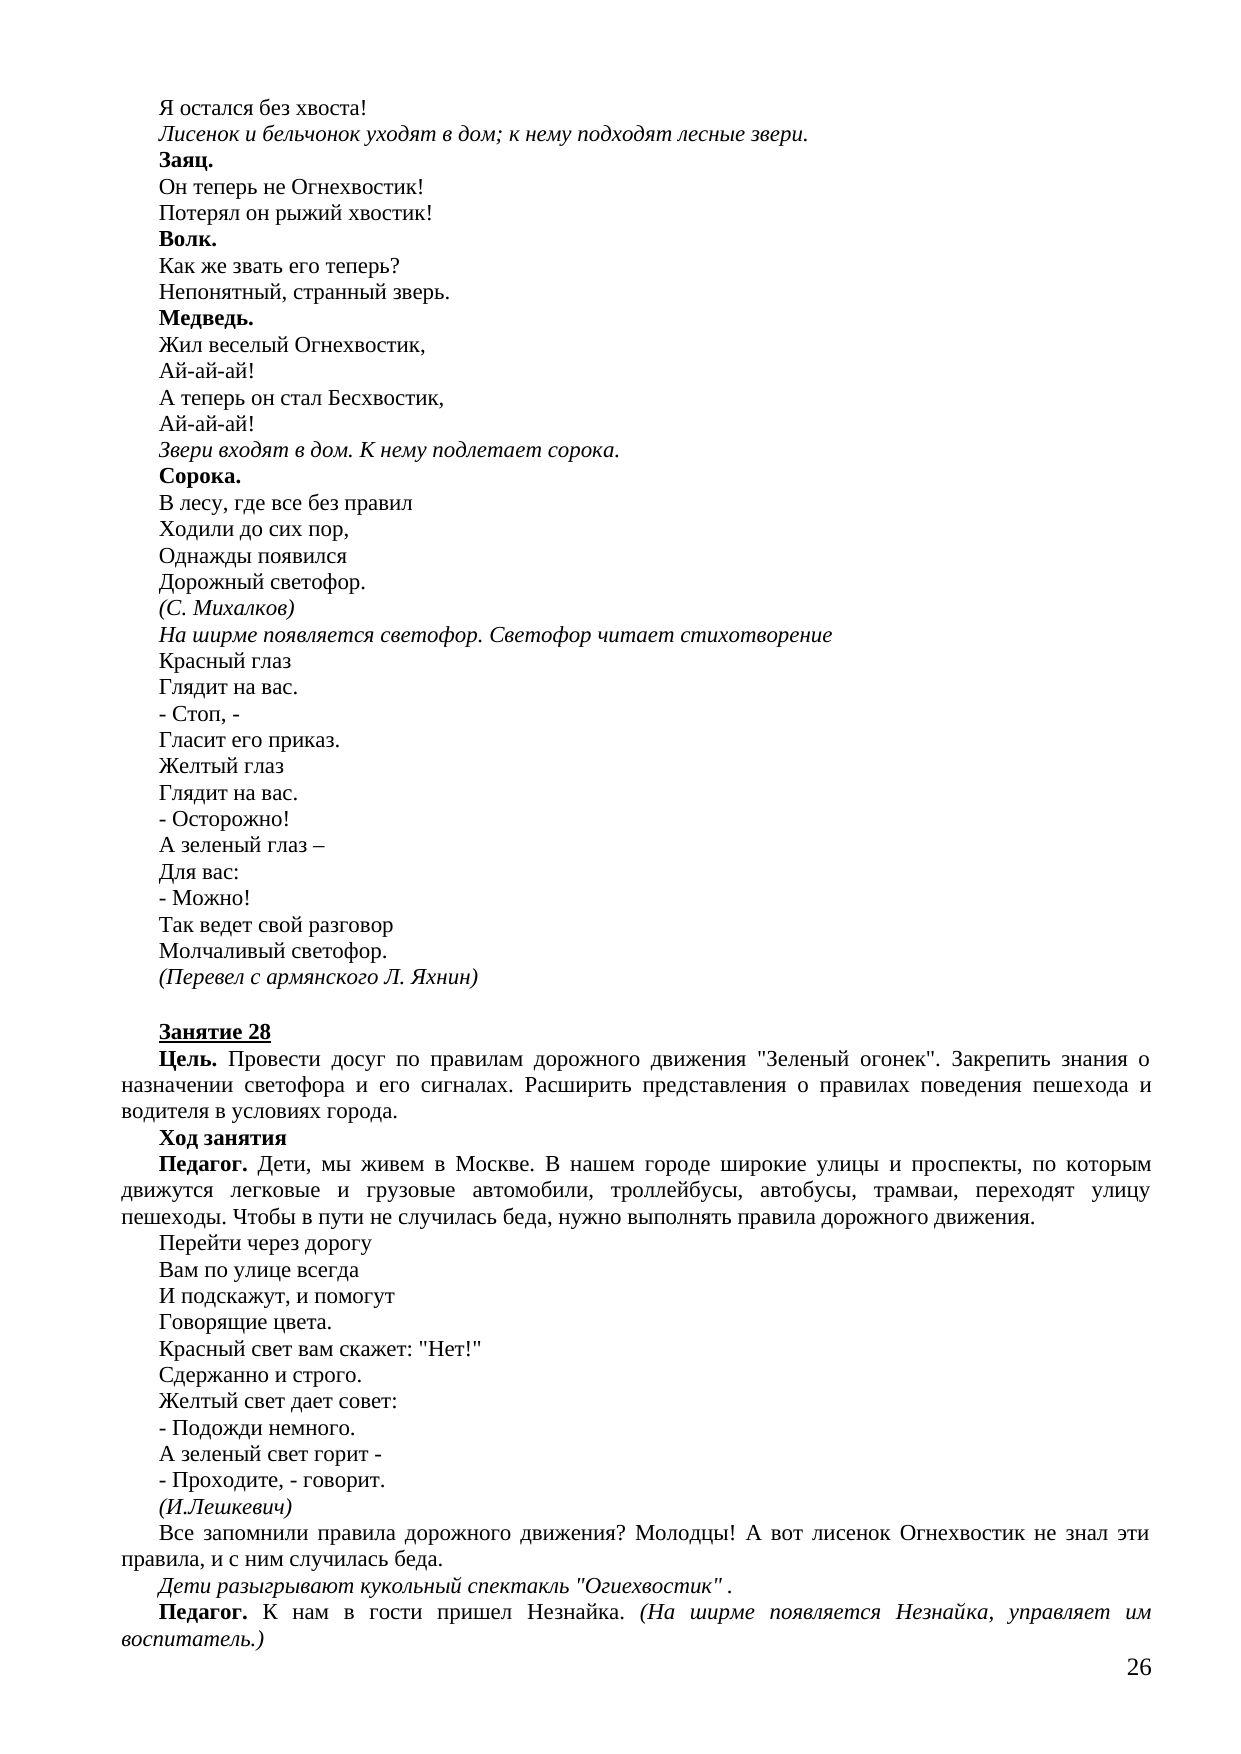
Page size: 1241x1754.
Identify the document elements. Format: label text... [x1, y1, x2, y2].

text Волк. [121, 225, 1152, 252]
text Глядит на вас. [121, 673, 1152, 700]
text Красный свет вам скажет: "Нет!" [121, 1335, 1152, 1361]
text И подскажут, и помогут [121, 1282, 1152, 1308]
text В лесу, где все без правил [121, 489, 1152, 515]
text Глядит на вас. [121, 779, 1152, 805]
text Все запомнили правила дорожного движения? Молодцы! А вот лисенок Огнехвостик не знал эти правила, и с ним случилась беда. [121, 1519, 1152, 1572]
text - Проходите, - говорит. [121, 1466, 1152, 1493]
text Так ведет свой разговор [121, 911, 1152, 937]
text Сдержанно и строго. [121, 1361, 1152, 1387]
text Потерял он рыжий хвостик! [121, 199, 1152, 225]
text (Перевел с армянского Л. Яхнин) [121, 963, 1152, 990]
text Цель. Провести досуг по правилам дорожного движения "Зеленый огонек". Закрепить знания о назначении светофора и его сигналах. Расширить представления о правилах поведения пешехода и водителя в условиях города. [121, 1045, 1152, 1124]
text (С. Михалков) [121, 594, 1152, 621]
text Занятие 28 [121, 1018, 1152, 1045]
text Лисенок и бельчонок уходят в дом; к нему подходят лесные звери. [121, 120, 1152, 146]
text На ширме появляется светофор. Светофор читает стихотворение [121, 621, 1152, 647]
text (И.Лешкевич) [121, 1493, 1152, 1519]
text - Стоп, - [121, 700, 1152, 726]
text Он теперь не Огнехвостик! [121, 173, 1152, 199]
text А зеленый глаз – [121, 832, 1152, 858]
text Однажды появился [121, 542, 1152, 568]
text - Можно! [121, 884, 1152, 911]
text А теперь он стал Бесхвостик, [121, 383, 1152, 410]
text Непонятный, странный зверь. [121, 278, 1152, 304]
text А зеленый свет горит - [121, 1440, 1152, 1466]
text Дорожный светофор. [121, 568, 1152, 594]
text Педагог. Дети, мы живем в Москве. В нашем городе широкие улицы и проспекты, по которым движутся легковые и грузовые автомобили, троллейбусы, автобусы, трамваи, переходят улицу пешеходы. Чтобы в пути не случилась беда, нужно выполнять правила дорожного движения. [121, 1150, 1152, 1229]
text Звери входят в дом. К нему подлетает сорока. [121, 436, 1152, 463]
text Как же звать его теперь? [121, 252, 1152, 278]
text Желтый свет дает совет: [121, 1387, 1152, 1414]
text Перейти через дорогу [121, 1229, 1152, 1256]
text Сорока. [121, 463, 1152, 489]
text Ай-ай-ай! [121, 357, 1152, 383]
text Ходили до сих пор, [121, 515, 1152, 542]
text Для вас: [121, 858, 1152, 884]
text Я остался без хвоста! [121, 94, 1152, 120]
text - Осторожно! [121, 805, 1152, 832]
text Педагог. К нам в гости пришел Незнайка. (На ширме появляется Незнайка, управляет им воспитатель.) [121, 1598, 1152, 1651]
text Медведь. [121, 304, 1152, 331]
text - Подожди немного. [121, 1414, 1152, 1440]
text Ай-ай-ай! [121, 410, 1152, 436]
text Молчаливый светофор. [121, 937, 1152, 963]
text Красный глаз [121, 647, 1152, 673]
text Вам по улице всегда [121, 1256, 1152, 1282]
text Желтый глаз [121, 752, 1152, 779]
text Дети разыгрывают кукольный спектакль "Огиехвостик" . [121, 1572, 1152, 1598]
text Заяц. [121, 146, 1152, 173]
text Гласит его приказ. [121, 726, 1152, 752]
text Жил веселый Огнехвостик, [121, 331, 1152, 357]
text Говорящие цвета. [121, 1308, 1152, 1335]
text Ход занятия [121, 1124, 1152, 1150]
